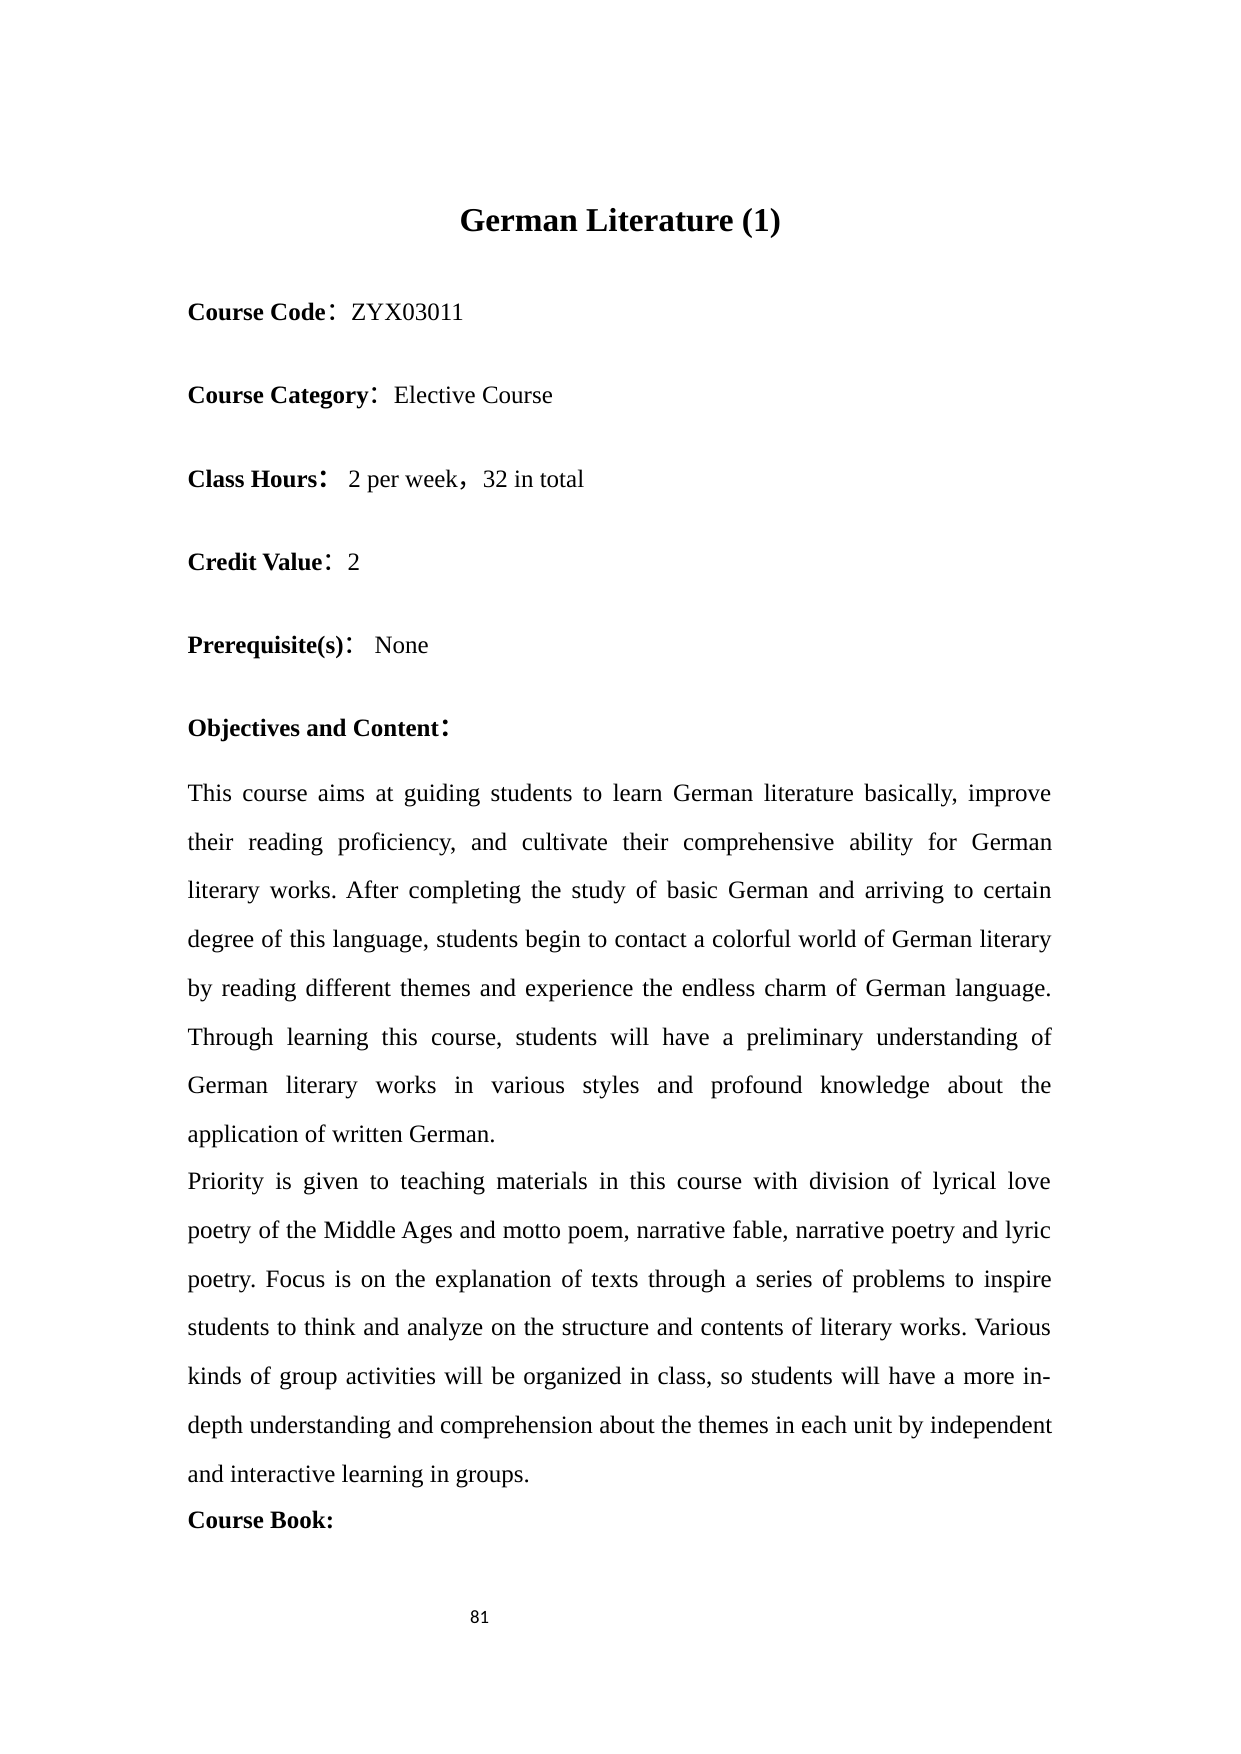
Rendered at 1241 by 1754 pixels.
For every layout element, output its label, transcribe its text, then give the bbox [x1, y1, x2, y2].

text Course Book: [187, 1504, 1053, 1536]
text This course aims at guiding students to learn German literature basically, improve their reading proficiency, and cultivate their comprehensive ability for German literary works. After completing the study of basic German and arriving to certain degree of this language, students begin to contact a colorful world of German literary by reading different themes and experience the endless charm of German language. Through learning this course, students will have a preliminary understanding of German literary works in various styles and profound knowledge about the application of written German. [187, 776, 1053, 1150]
text Prerequisite(s)： None [187, 610, 1053, 675]
text Course Code：ZYX03011 [187, 277, 1053, 342]
text Credit Value：2 [187, 527, 1053, 592]
text Course Category：Elective Course [187, 361, 1053, 426]
text Objectives and Content： [187, 693, 1053, 758]
text Class Hours： 2 per week，32 in total [187, 444, 1053, 509]
text Priority is given to teaching materials in this course with division of lyrical love poetry of the Middle Ages and motto poem, narrative fable, narrative poetry and lyric poetry. Focus is on the explanation of texts through a series of problems to inspire students to think and analyze on the structure and contents of literary works. Various kinds of group activities will be organized in class, so students will have a more in-depth understanding and comprehension about the themes in each unit by independent and interactive learning in groups. [187, 1164, 1053, 1489]
text German Literature (1) [187, 187, 1053, 252]
